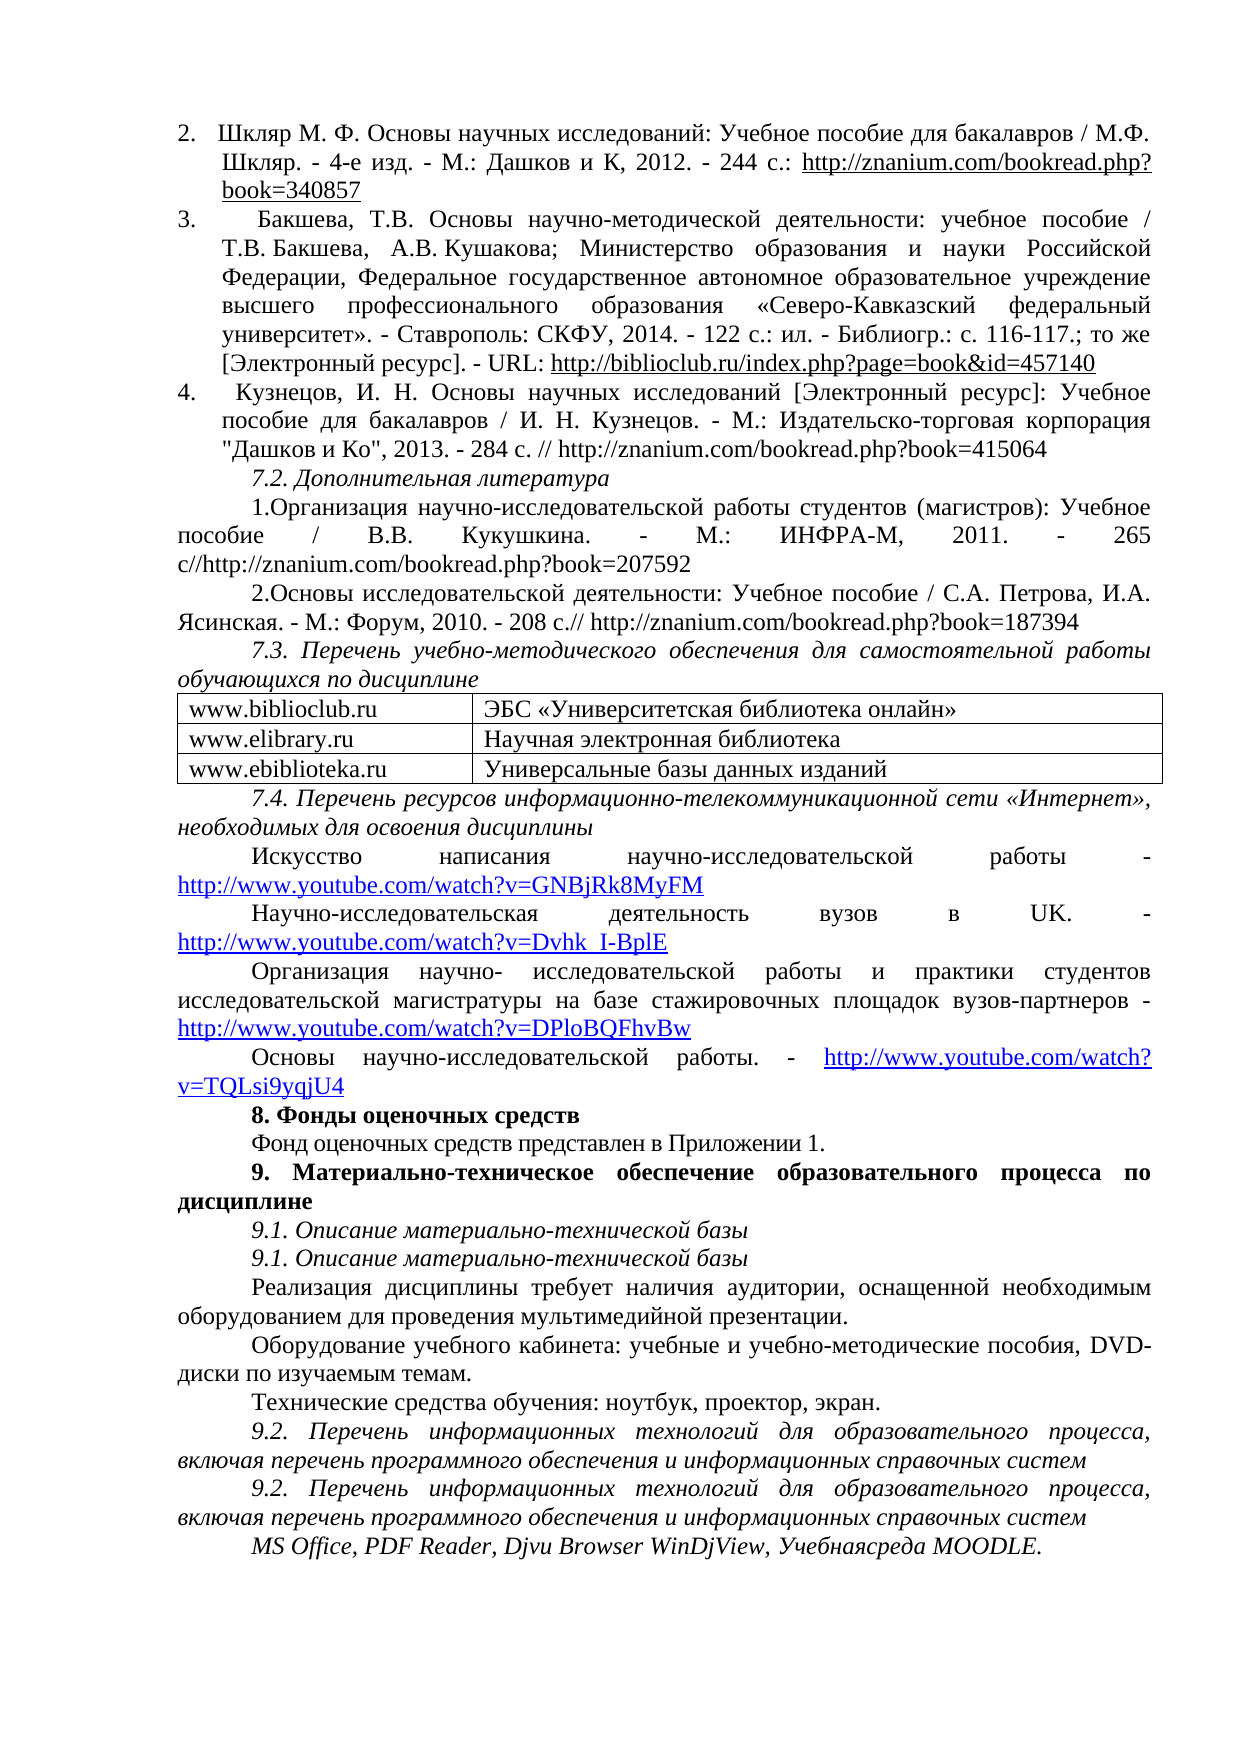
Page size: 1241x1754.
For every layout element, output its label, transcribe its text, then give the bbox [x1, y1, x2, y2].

text 4. Кузнецов, И. Н. Основы научных исследований [Электронный ресурс]: Учебное пособие для бакалавров / И. Н. Кузнецов. - М.: Издательско-торговая корпорация "Дашков и Ко", 2013. - 284 с. // http://znanium.com/bookread.php?book=415064 [177, 377, 1152, 463]
text 2.Основы исследовательской деятельности: Учебное пособие / С.А. Петрова, И.А. Ясинская. - М.: Форум, 2010. - 208 с.// http://znanium.com/bookread.php?book=187394 [177, 578, 1152, 636]
text Технические средства обучения: ноутбук, проектор, экран. [177, 1387, 1152, 1416]
table_cell Научная электронная библиотека [473, 724, 1162, 753]
table_header www.biblioclub.ru [178, 694, 472, 723]
text 9.2. Перечень информационных технологий для образовательного процесса, включая перечень программного обеспечения и информационных справочных систем [177, 1416, 1152, 1473]
text 9.1. Описание материально-технической базы [177, 1243, 1152, 1272]
text Оборудование учебного кабинета: учебные и учебно-методические пособия, DVD-диски по изучаемым темам. [177, 1330, 1152, 1387]
table_cell Универсальные базы данных изданий [473, 754, 1162, 782]
text Научно-исследовательская деятельность вузов в UK. - http://www.youtube.com/watch?v=Dvhk_I-BplE [177, 898, 1152, 956]
table_cell www.ebiblioteka.ru [178, 754, 472, 782]
text 7.2. Дополнительная литература [177, 463, 1152, 492]
text 9.1. Описание материально-технической базы [177, 1215, 1152, 1243]
text 3. Бакшева, Т.В. Основы научно-методической деятельности: учебное пособие / Т.В. Бакшева, А.В. Кушакова; Министерство образования и науки Российской Федерации, Федеральное государственное автономное образовательное учреждение высшего профессионального образования «Северо-Кавказский федеральный университет». - Ставрополь: СКФУ, 2014. - 122 с.: ил. - Библиогр.: с. 116-117.; то же [Электронный ресурс]. - URL: http://biblioclub.ru/index.php?page=book&id=457140 [177, 204, 1152, 377]
text Основы научно-исследовательской работы. - http://www.youtube.com/watch?v=TQLsi9yqjU4 [177, 1042, 1152, 1100]
text 7.3. Перечень учебно-методического обеспечения для самостоятельной работы обучающихся по дисциплине [177, 636, 1152, 693]
text Организация научно- исследовательской работы и практики студентов исследовательской магистратуры на базе стажировочных площадок вузов-партнеров - http://www.youtube.com/watch?v=DPloBQFhvBw [177, 956, 1152, 1042]
text 8. Фонды оценочных средств [177, 1100, 1152, 1128]
text 1.Организация научно-исследовательской работы студентов (магистров): Учебное пособие / В.В. Кукушкина. - М.: ИНФРА-М, 2011. - 265 с//http://znanium.com/bookread.php?book=207592 [177, 492, 1152, 578]
text 9. Материально-техническое обеспечение образовательного процесса по дисциплине [177, 1157, 1152, 1215]
table_header ЭБС «Университетская библиотека онлайн» [473, 694, 1162, 723]
text 7.4. Перечень ресурсов информационно-телекоммуникационной сети «Интернет», необходимых для освоения дисциплины [177, 784, 1152, 841]
text Искусство написания научно-исследовательской работы - http://www.youtube.com/watch?v=GNBjRk8MyFM [177, 841, 1152, 898]
text 9.2. Перечень информационных технологий для образовательного процесса, включая перечень программного обеспечения и информационных справочных систем [177, 1473, 1152, 1531]
text Фонд оценочных средств представлен в Приложении 1. [177, 1128, 1152, 1157]
text 2. Шкляр М. Ф. Основы научных исследований: Учебное пособие для бакалавров / М.Ф. Шкляр. - 4-e изд. - М.: Дашков и К, 2012. - 244 с.: http://znanium.com/bookread.php?book=340857 [177, 118, 1152, 204]
table_cell www.elibrary.ru [178, 724, 472, 753]
text MS Office, PDF Reader, Djvu Browser WinDjView, Учебнаясреда MOODLE. [177, 1531, 1152, 1560]
text Реализация дисциплины требует наличия аудитории, оснащенной необходимым оборудованием для проведения мультимедийной презентации. [177, 1272, 1152, 1330]
